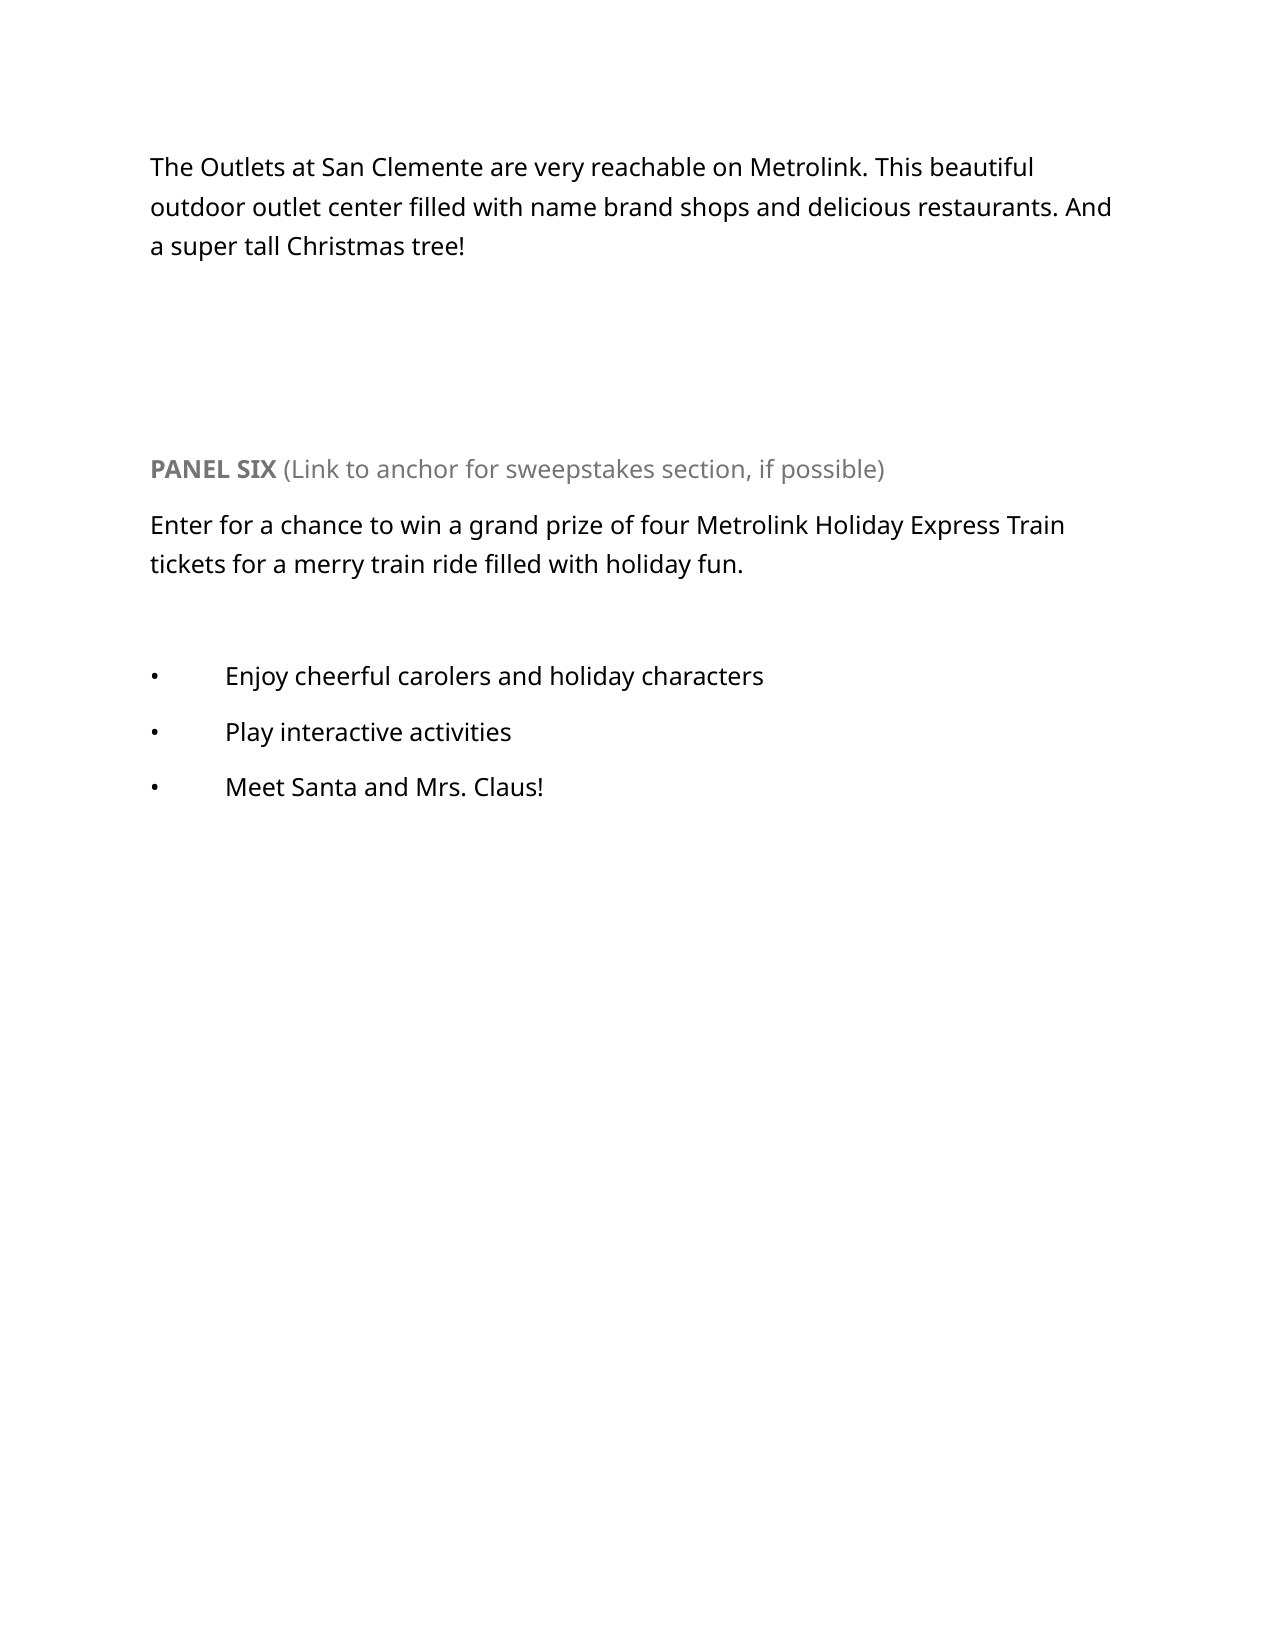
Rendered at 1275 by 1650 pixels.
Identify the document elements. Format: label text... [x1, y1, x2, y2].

text The Outlets at San Clemente are very reachable on Metrolink. This beautiful outdoor outlet center filled with name brand shops and delicious restaurants. And a super tall Christmas tree! [150, 150, 1125, 262]
text Enter for a chance to win a grand prize of four Metrolink Holiday Express Train tickets for a merry train ride filled with holiday fun. [150, 507, 1125, 581]
text • Meet Santa and Mrs. Claus! [150, 770, 1125, 804]
text PANEL SIX (Link to anchor for sweepstakes section, if possible) [150, 452, 1125, 486]
text • Enjoy cheerful carolers and holiday characters [150, 658, 1125, 692]
text • Play interactive activities [150, 714, 1125, 748]
